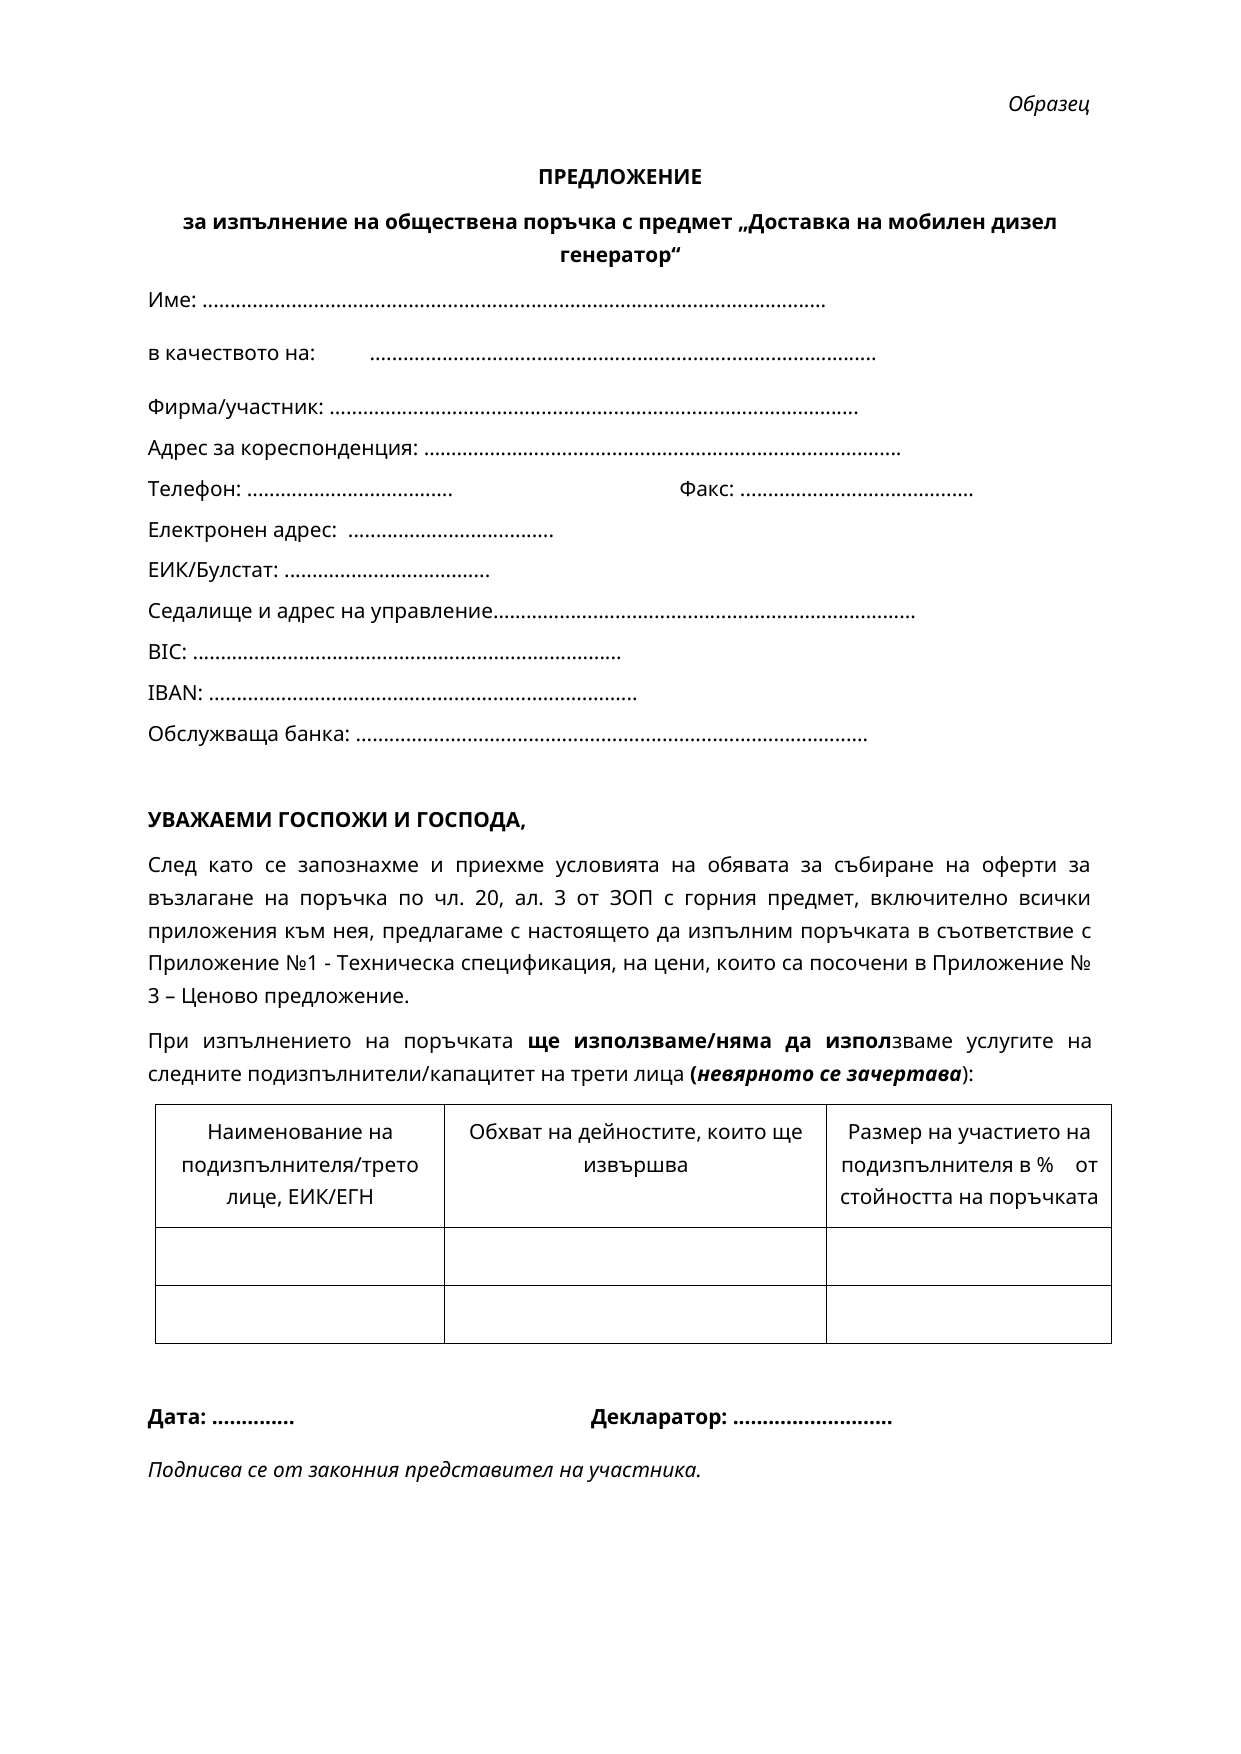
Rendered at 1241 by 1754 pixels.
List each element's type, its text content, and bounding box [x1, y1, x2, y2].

text Име: ................................................................................................................ [148, 285, 1092, 313]
text в качеството на: ........................................................................................... [148, 338, 1092, 367]
text BIC: ............................................................................. [148, 637, 1092, 666]
text След като се запознахме и приехме условията на обявата за събиране на оферти за възлагане на поръчка по чл. 20, ал. 3 от ЗОП с горния предмет, включително всички приложения към нея, предлагаме с настоящето да изпълним поръчката в съответствие с Приложение №1 - Техническа спецификация, на цени, които са посочени в Приложение № 3 – Ценово предложение. [148, 851, 1092, 1009]
text При изпълнението на поръчката ще използваме/няма да използваме услугите на следните подизпълнители/капацитет на трети лица (невярното се зачертава): [148, 1026, 1092, 1087]
table_cell [827, 1286, 1111, 1343]
text Седалище и адрес на управление………................................................................... [148, 597, 1092, 625]
text IBAN: ............................................................................. [148, 678, 1092, 707]
table_cell [827, 1228, 1111, 1285]
text Дата: .............. Декларатор: ........................... [148, 1402, 1092, 1430]
table_cell [445, 1286, 826, 1343]
text ПРЕДЛОЖЕНИЕ [148, 162, 1092, 191]
text Подписва се от законния представител на участника. [148, 1455, 1092, 1484]
text УВАЖАЕМИ ГОСПОЖИ И ГОСПОДА, [148, 805, 1092, 834]
text Електронен адрес: ..................................... [148, 515, 1092, 543]
table_header Размер на участието на подизпълнителя в % от стойността на поръчката [827, 1105, 1111, 1227]
table_cell [445, 1228, 826, 1285]
text Телефон: ..................................... Факс: .......................................... [148, 474, 1092, 502]
table_header Наименование на подизпълнителя/трето лице, ЕИК/ЕГН [156, 1105, 444, 1227]
table_header Обхват на дейностите, които ще извършва [445, 1105, 826, 1227]
text Образец [148, 89, 1092, 117]
text за изпълнение на обществена поръчка с предмет „Доставка на мобилен дизел генератор“ [148, 207, 1092, 268]
text ЕИК/Булстат: ..................................... [148, 556, 1092, 584]
table_cell [156, 1228, 444, 1285]
text Фирма/участник: ............................................................................................... [148, 392, 1092, 420]
text Адрес за кореспонденция: ……………….................................................................... [148, 433, 1092, 461]
text Обслужваща банка: ............................................................................................ [148, 719, 1092, 748]
table_cell [156, 1286, 444, 1343]
